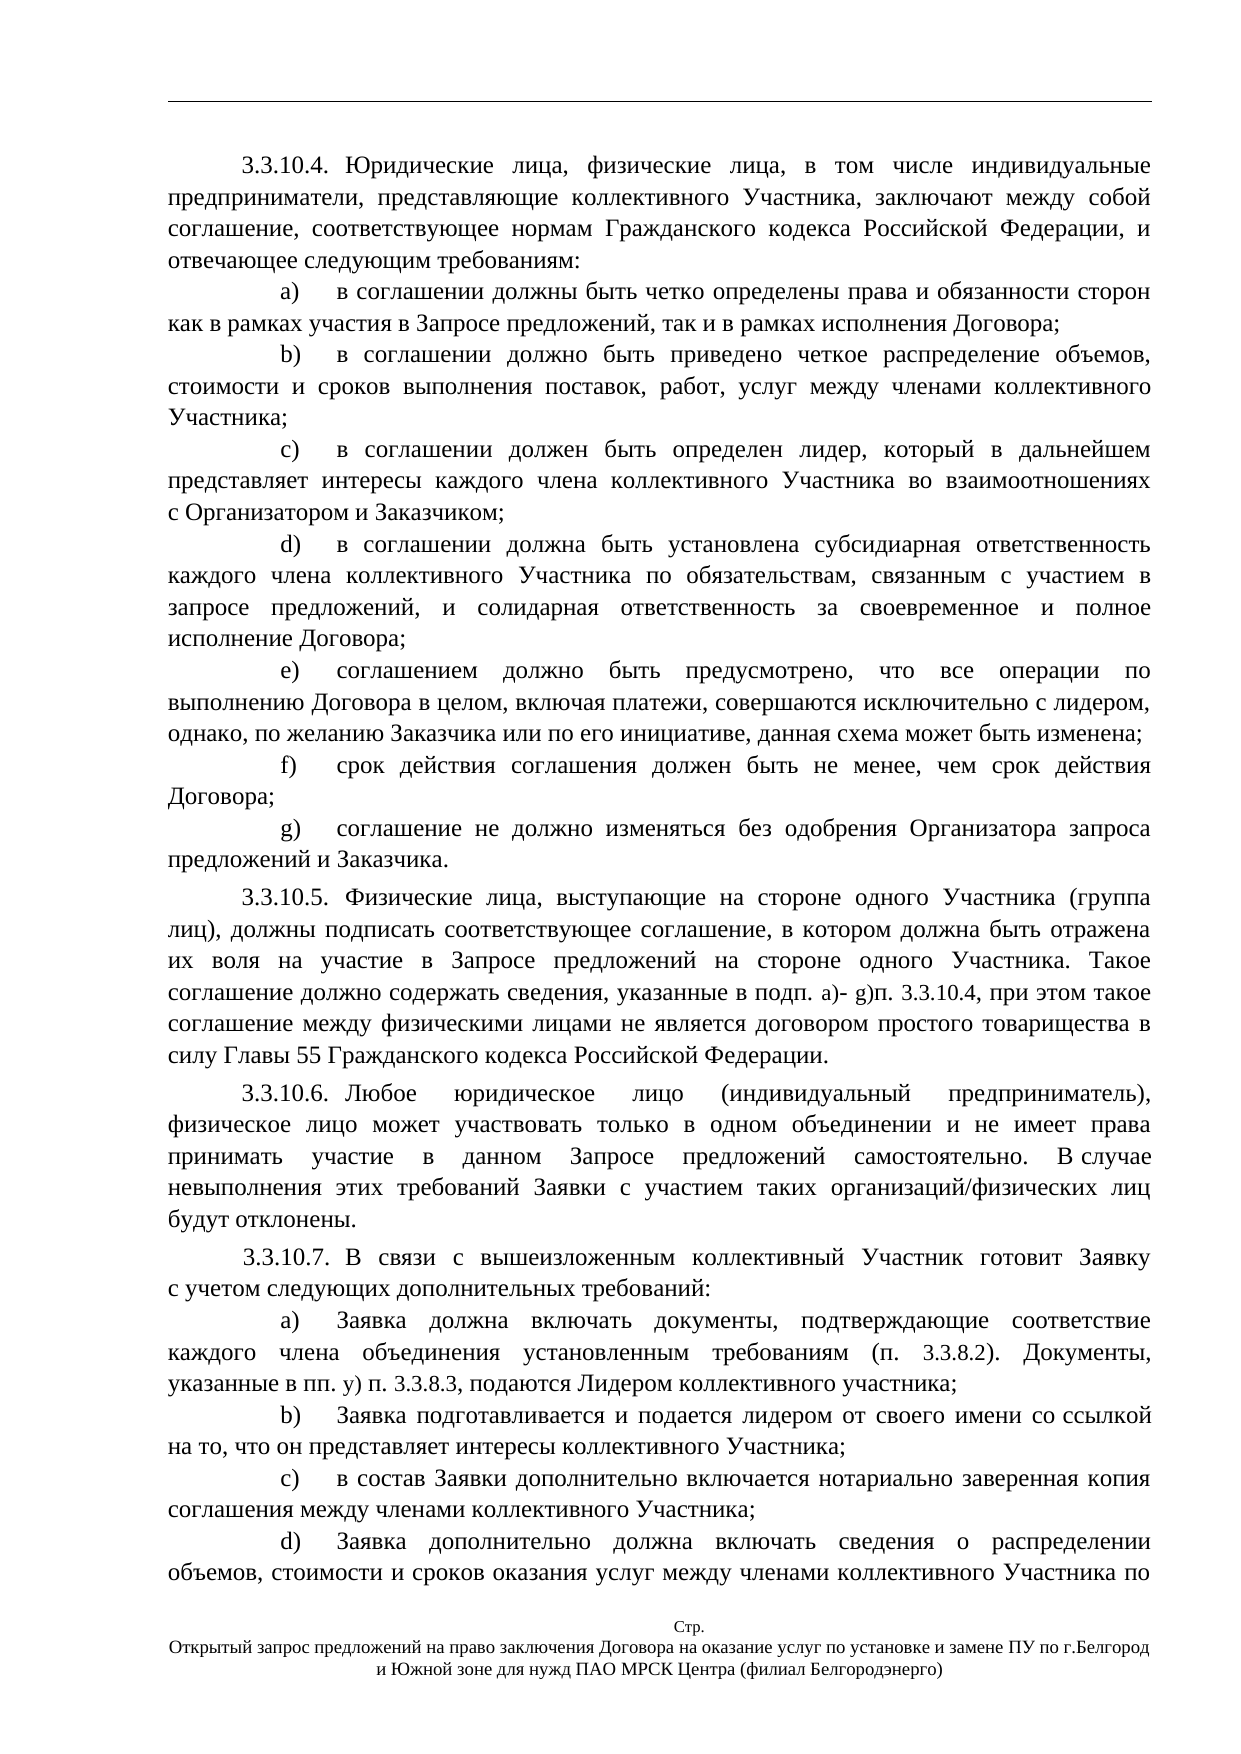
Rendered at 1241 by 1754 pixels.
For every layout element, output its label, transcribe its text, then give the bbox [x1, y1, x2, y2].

list В связи с вышеизложенным коллективный Участник готовит Заявку с учетом следующих дополнительных требований: [168, 1242, 1152, 1302]
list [168, 1526, 1152, 1586]
list Заявка подготавливается и подается лидером от своего имени со ссылкой на то, что он представляет интересы коллективного Участника; [168, 1400, 1152, 1460]
list в соглашении должна быть установлена субсидиарная ответственность каждого члена коллективного Участника по обязательствам, связанным с участием в запросе предложений, и солидарная ответственность за своевременное и полное исполнение Договора; [168, 529, 1152, 652]
list Физические лица, выступающие на стороне одного Участника (группа лиц), должны подписать соответствующее соглашение, в котором должна быть отражена их воля на участие в Запросе предложений на стороне одного Участника. Такое соглашение должно содержать сведения, указанные в подп. a)- g)п. 3.3.10.4, при этом такое соглашение между физическими лицами не является договором простого товарищества в силу Главы 55 Гражданского кодекса Российской Федерации. [168, 882, 1152, 1069]
list в состав Заявки дополнительно включается нотариально заверенная копия соглашения между членами коллективного Участника; [168, 1463, 1152, 1523]
list соглашением должно быть предусмотрено, что все операции по выполнению Договора в целом, включая платежи, совершаются исключительно с лидером, однако, по желанию Заказчика или по его инициативе, данная схема может быть изменена; [168, 655, 1152, 747]
list в соглашении должен быть определен лидер, который в дальнейшем представляет интересы каждого члена коллективного Участника во взаимоотношениях с Организатором и Заказчиком; [168, 434, 1152, 526]
list в соглашении должно быть приведено четкое распределение объемов, стоимости и сроков выполнения поставок, работ, услуг между членами коллективного Участника; [168, 339, 1152, 431]
list срок действия соглашения должен быть не менее, чем срок действия Договора; [168, 750, 1152, 810]
list Заявка должна включать документы, подтверждающие соответствие каждого члена объединения установленным требованиям (п. 3.3.8.2). Документы, указанные в пп. у) п. 3.3.8.3, подаются Лидером коллективного участника; [168, 1305, 1152, 1397]
list Любое юридическое лицо (индивидуальный предприниматель), физическое лицо может участвовать только в одном объединении и не имеет права принимать участие в данном Запросе предложений самостоятельно. В случае невыполнения этих требований Заявки с участием таких организаций/физических лиц будут отклонены. [168, 1078, 1152, 1233]
list соглашение не должно изменяться без одобрения Организатора запроса предложений и Заказчика. [168, 813, 1152, 873]
list Юридические лица, физические лица, в том числе индивидуальные предприниматели, представляющие коллективного Участника, заключают между собой соглашение, соответствующее нормам Гражданского кодекса Российской Федерации, и отвечающее следующим требованиям: [168, 150, 1152, 273]
list в соглашении должны быть четко определены права и обязанности сторон как в рамках участия в Запросе предложений, так и в рамках исполнения Договора; [168, 276, 1152, 337]
